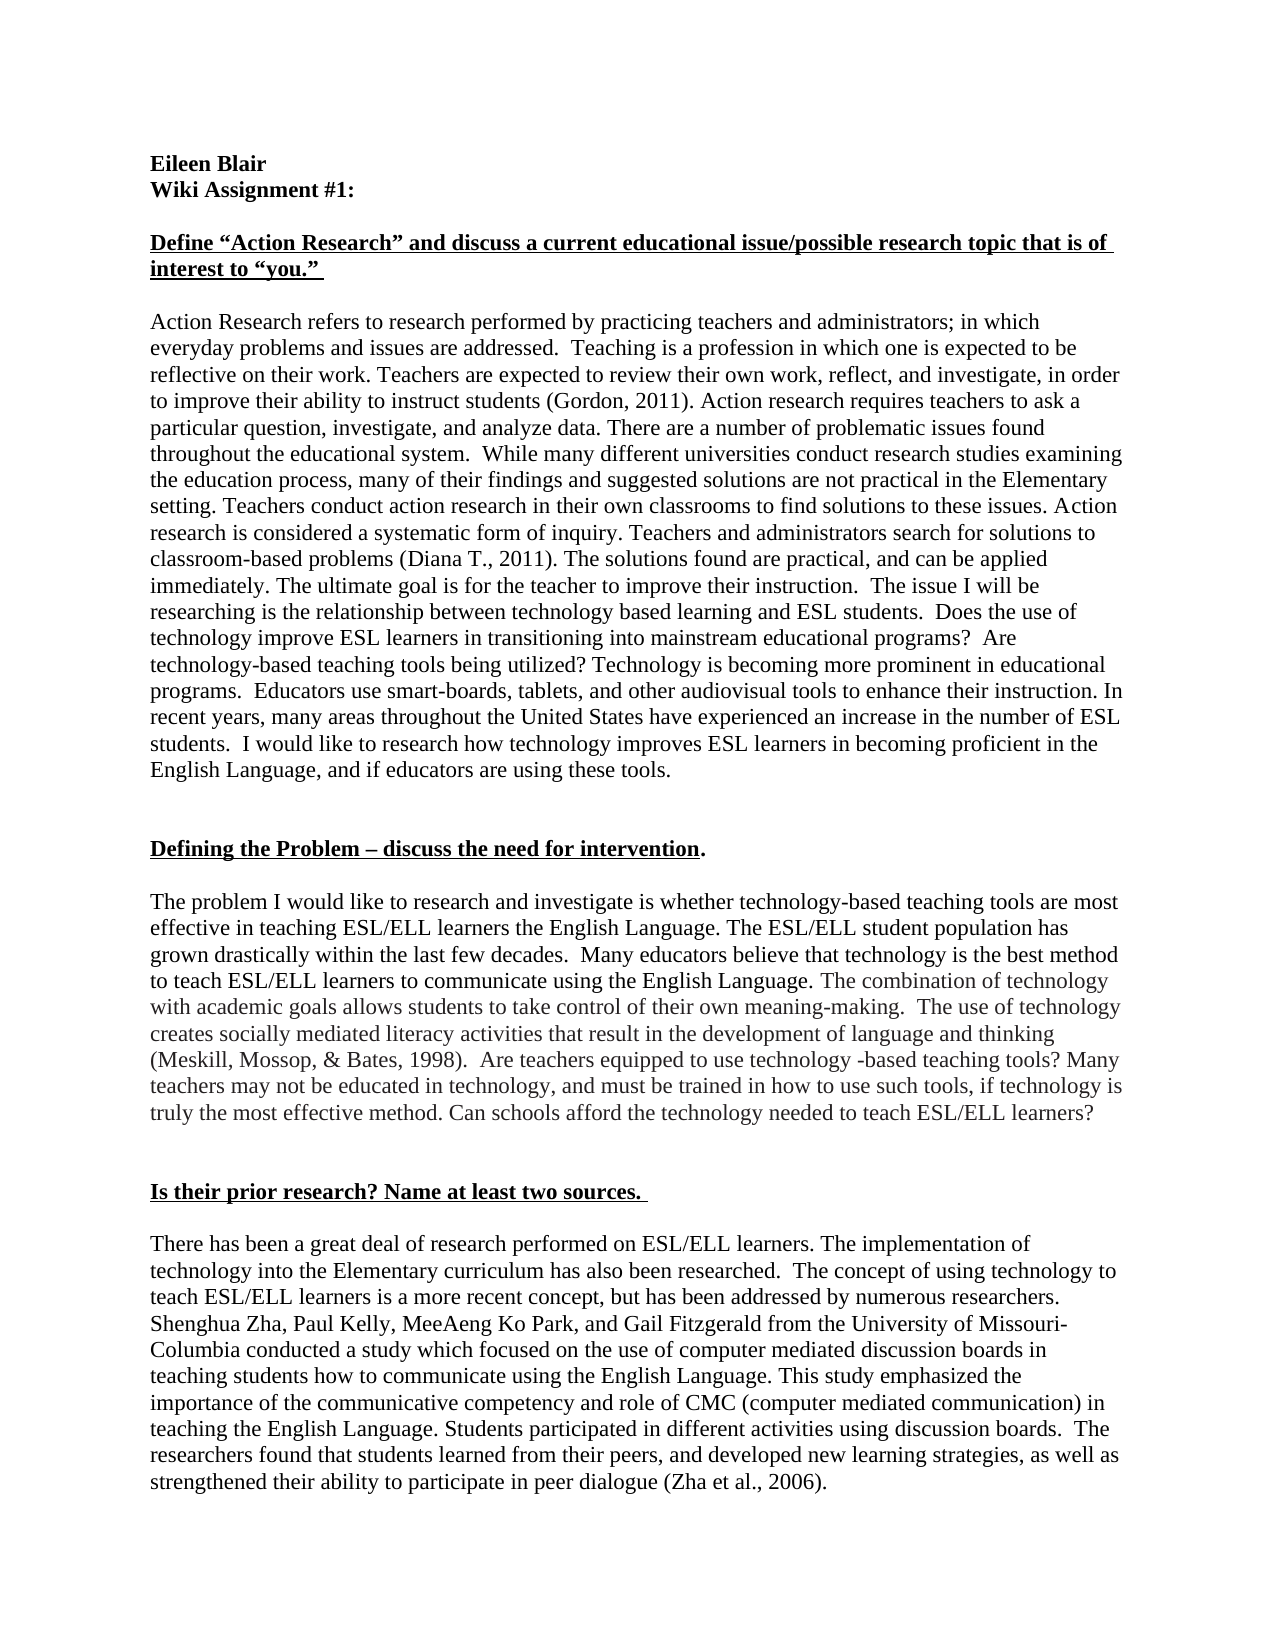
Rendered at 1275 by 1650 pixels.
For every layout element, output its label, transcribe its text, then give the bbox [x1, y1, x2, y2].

text Define “Action Research” and discuss a current educational issue/possible research topic that is of interest to “you.” [150, 229, 1125, 282]
text The problem I would like to research and investigate is whether technology-based teaching tools are most effective in teaching ESL/ELL learners the English Language. The ESL/ELL student population has grown drastically within the last few decades. Many educators believe that technology is the best method to teach ESL/ELL learners to communicate using the English Language. The combination of technology with academic goals allows students to take control of their own meaning-making. The use of technology creates socially mediated literacy activities that result in the development of language and thinking (Meskill, Mossop, & Bates, 1998). Are teachers equipped to use technology -based teaching tools? Many teachers may not be educated in technology, and must be trained in how to use such tools, if technology is truly the most effective method. Can schools afford the technology needed to teach ESL/ELL learners? [150, 888, 1125, 1125]
text Wiki Assignment #1: [150, 176, 1125, 203]
text Is their prior research? Name at least two sources. [150, 1178, 1125, 1204]
text There has been a great deal of research performed on ESL/ELL learners. The implementation of technology into the Elementary curriculum has also been researched. The concept of using technology to teach ESL/ELL learners is a more recent concept, but has been addressed by numerous researchers. Shenghua Zha, Paul Kelly, MeeAeng Ko Park, and Gail Fitzgerald from the University of Missouri-Columbia conducted a study which focused on the use of computer mediated discussion boards in teaching students how to communicate using the English Language. This study emphasized the importance of the communicative competency and role of CMC (computer mediated communication) in teaching the English Language. Students participated in different activities using discussion boards. The researchers found that students learned from their peers, and developed new learning strategies, as well as strengthened their ability to participate in peer dialogue (Zha et al., 2006). [150, 1231, 1125, 1494]
text Eileen Blair [150, 150, 1125, 176]
text Action Research refers to research performed by practicing teachers and administrators; in which everyday problems and issues are addressed. Teaching is a profession in which one is expected to be reflective on their work. Teachers are expected to review their own work, reflect, and investigate, in order to improve their ability to instruct students (Gordon, 2011). Action research requires teachers to ask a particular question, investigate, and analyze data. There are a number of problematic issues found throughout the educational system. While many different universities conduct research studies examining the education process, many of their findings and suggested solutions are not practical in the Elementary setting. Teachers conduct action research in their own classrooms to find solutions to these issues. Action research is considered a systematic form of inquiry. Teachers and administrators search for solutions to classroom-based problems (Diana T., 2011). The solutions found are practical, and can be applied immediately. The ultimate goal is for the teacher to improve their instruction. The issue I will be researching is the relationship between technology based learning and ESL students. Does the use of technology improve ESL learners in transitioning into mainstream educational programs? Are technology-based teaching tools being utilized? Technology is becoming more prominent in educational programs. Educators use smart-boards, tablets, and other audiovisual tools to enhance their instruction. In recent years, many areas throughout the United States have experienced an increase in the number of ESL students. I would like to research how technology improves ESL learners in becoming proficient in the English Language, and if educators are using these tools. [150, 308, 1125, 782]
text Defining the Problem – discuss the need for intervention. [150, 835, 1125, 862]
